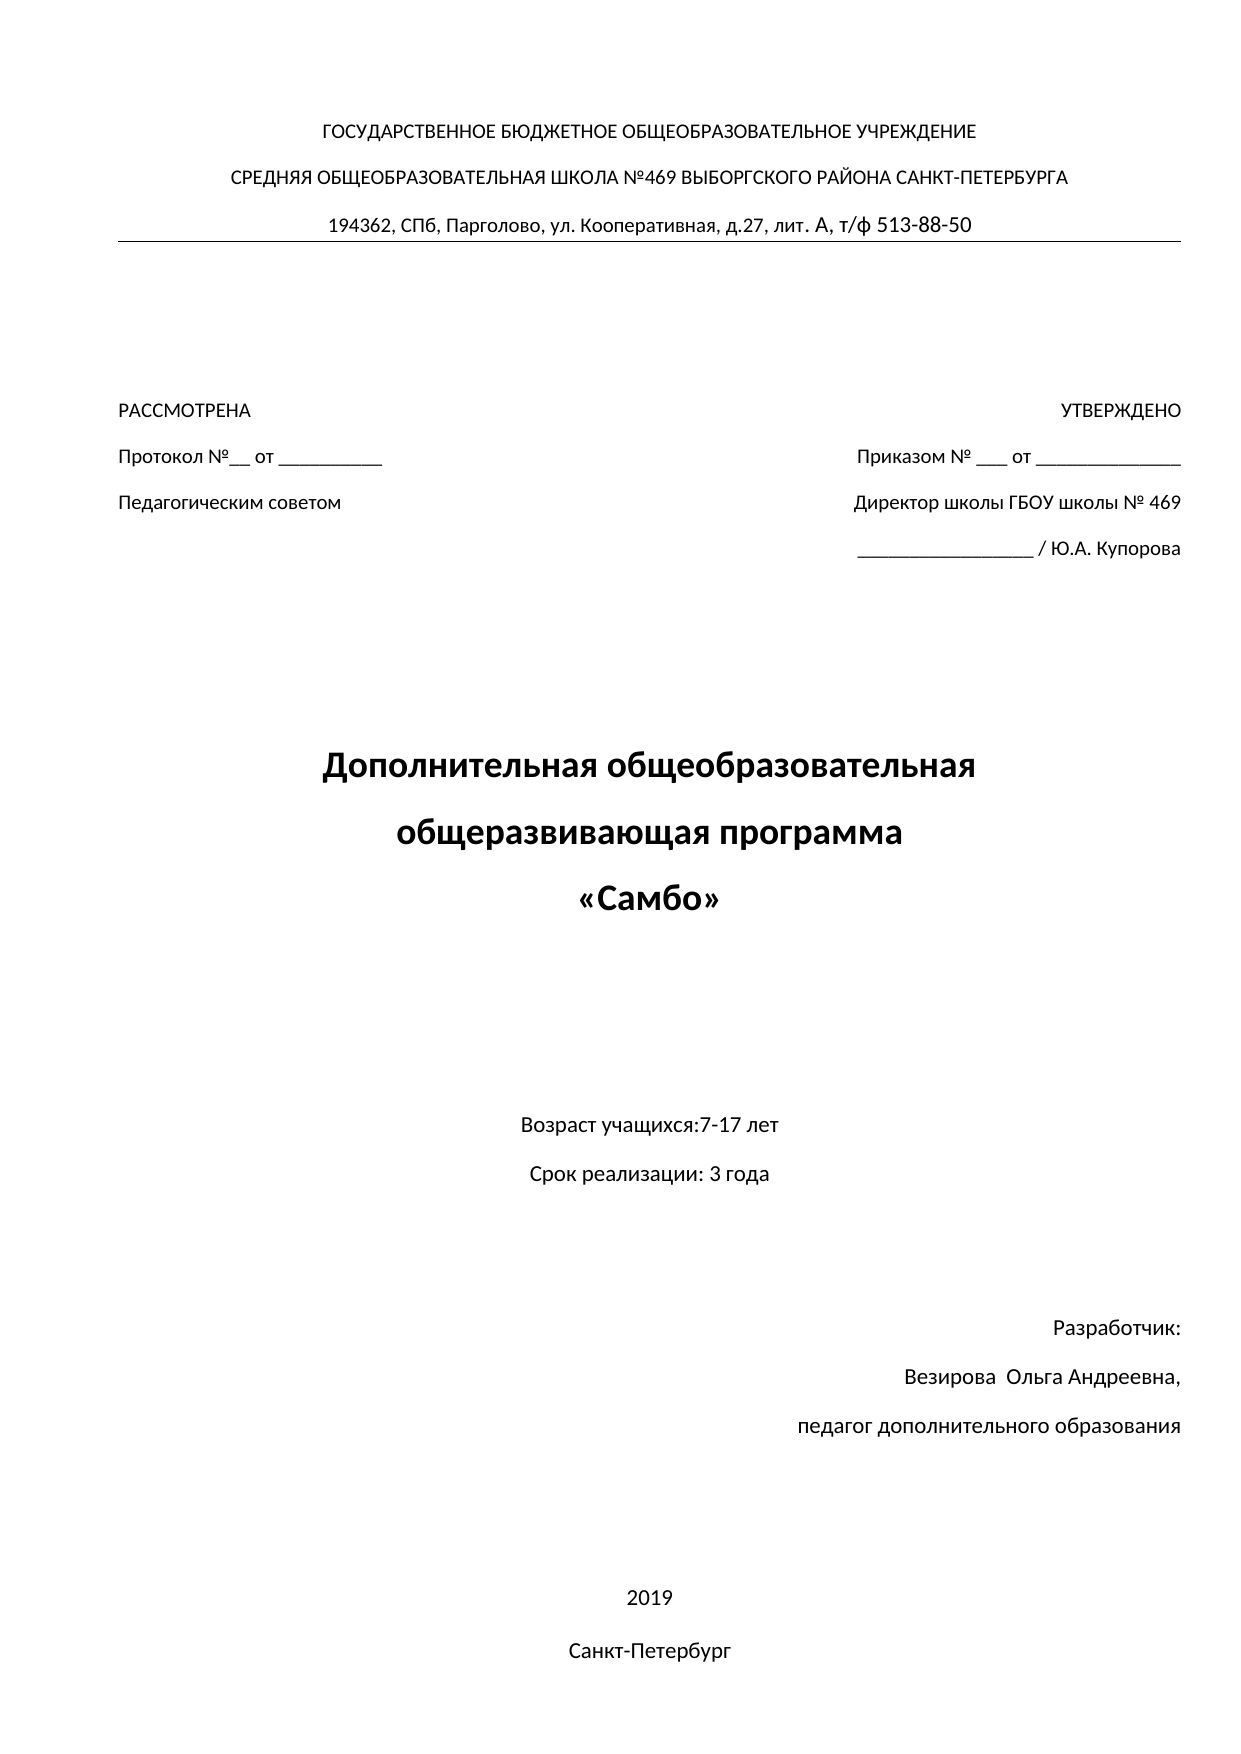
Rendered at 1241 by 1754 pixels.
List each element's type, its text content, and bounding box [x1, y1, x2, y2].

text Возраст учащихся:7-17 лет [118, 1110, 1181, 1138]
text общеразвивающая программа [118, 808, 1181, 853]
text СРЕДНЯЯ ОБЩЕОБРАЗОВАТЕЛЬНАЯ ШКОЛА №469 ВЫБОРГСКОГО РАЙОНА САНКТ-ПЕТЕРБУРГА [118, 164, 1181, 190]
text ГОСУДАРСТВЕННОЕ БЮДЖЕТНОЕ ОБЩЕОБРАЗОВАТЕЛЬНОЕ УЧРЕЖДЕНИЕ [118, 118, 1181, 143]
table_header РАССМОТРЕНА Протокол №__ от __________ Педагогическим советом [107, 397, 649, 628]
text Срок реализации: 3 года [118, 1159, 1181, 1187]
text Дополнительная общеобразовательная [118, 741, 1181, 787]
text 2019 [118, 1583, 1181, 1611]
text «Самбо» [118, 874, 1181, 920]
text 194362, СПб, Парголово, ул. Кооперативная, д.27, лит. А, т/ф 513-88-50 [118, 211, 1181, 241]
table_header УТВЕРЖДЕНО Приказом № ___ от ______________ Директор школы ГБОУ школы № 469 _________________ / Ю.А. Купорова [649, 397, 1192, 628]
text Разработчик: [118, 1313, 1181, 1341]
text педагог дополнительного образования [118, 1411, 1181, 1439]
text Санкт-Петербург [118, 1636, 1181, 1664]
text Везирова Ольга Андреевна, [118, 1362, 1181, 1390]
